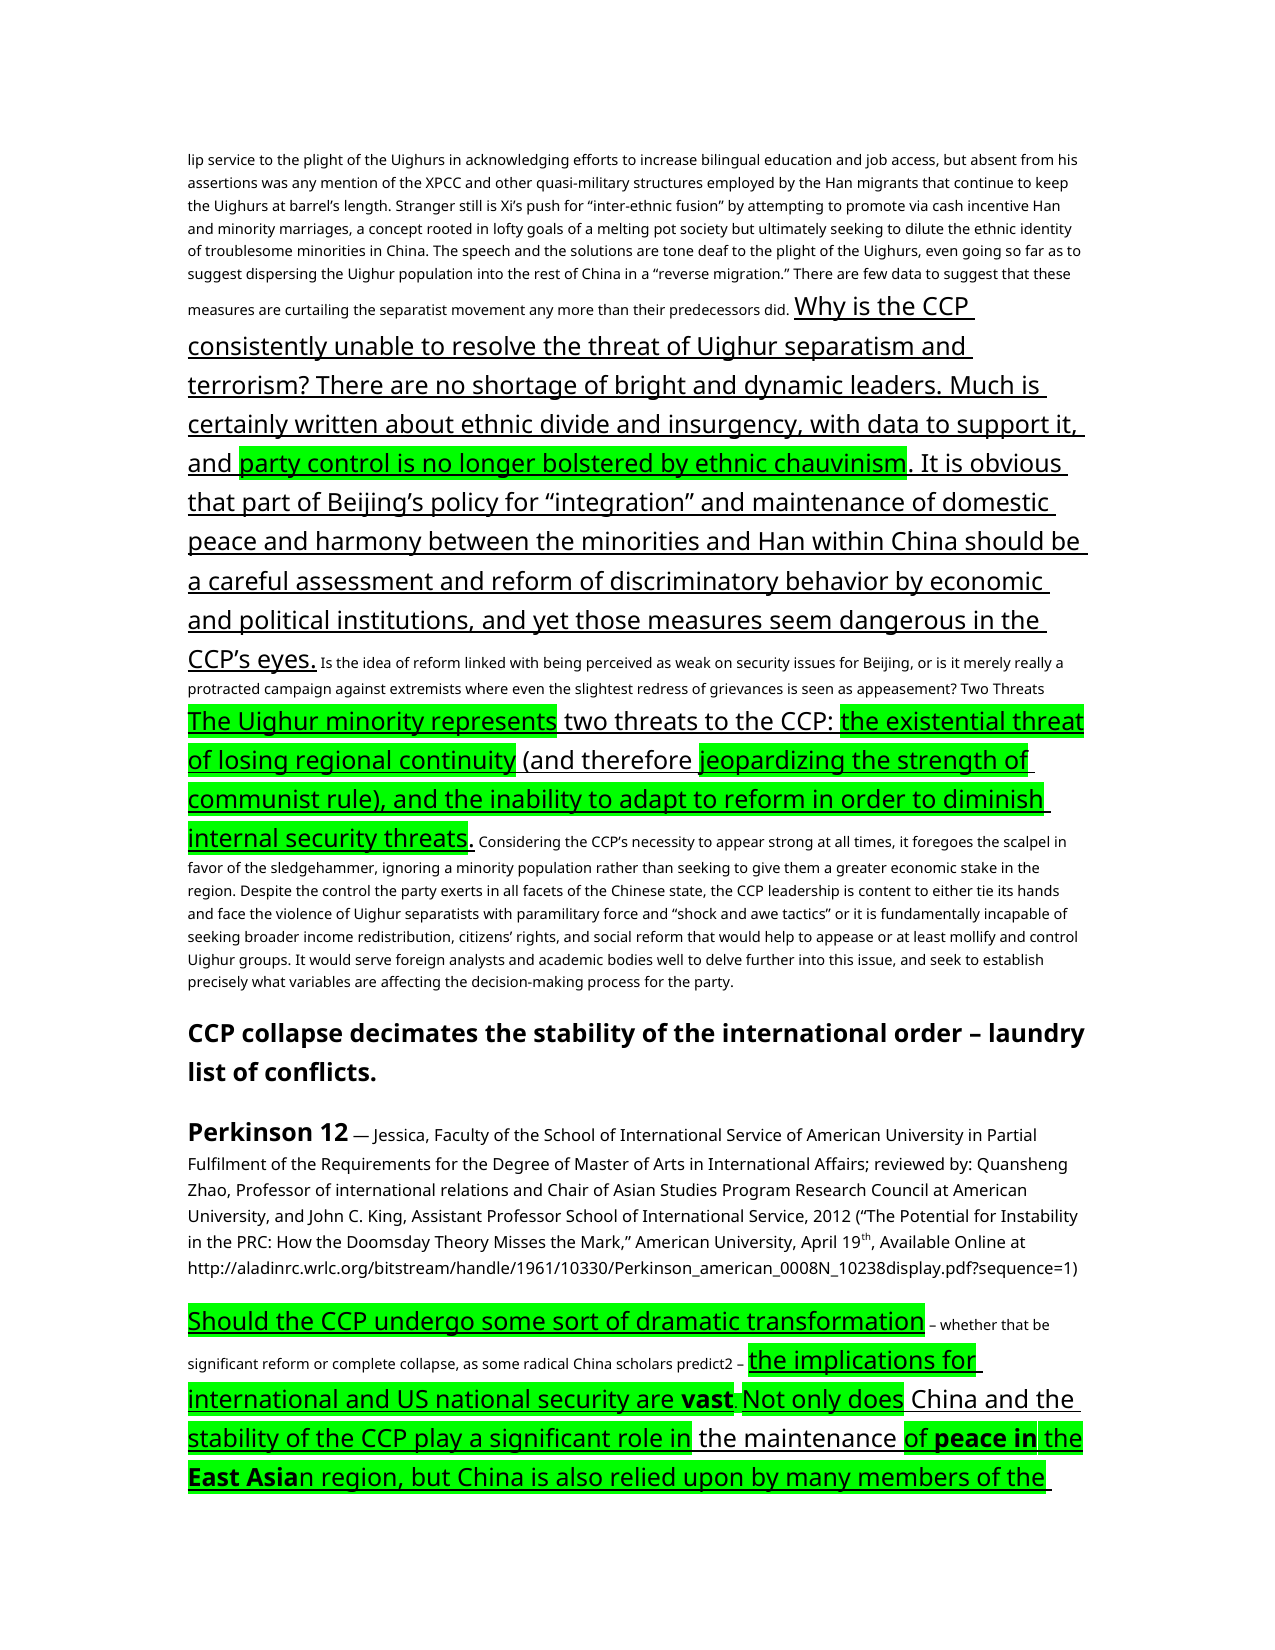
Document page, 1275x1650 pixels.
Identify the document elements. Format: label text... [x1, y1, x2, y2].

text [187, 150, 1087, 553]
subtitle CCP collapse decimates the stability of the international order – laundry list of conflicts. [187, 1016, 1087, 1089]
text Perkinson 12 — Jessica, Faculty of the School of International Service of American University in Partial Fulfilment of the Requirements for the Degree of Master of Arts in International Affairs; reviewed by: Quansheng Zhao, Professor of international relations and Chair of Asian Studies Program Research Council at American University, and John C. King, Assistant Professor School of International Service, 2012 (“The Potential for Instability in the PRC: How the Doomsday Theory Misses the Mark,” American University, April 19th, Available Online at http://aladinrc.wrlc.org/bitstream/handle/1961/10330/Perkinson_american_0008N_10238display.pdf?sequence=1) [187, 1115, 1087, 1279]
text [187, 1303, 1087, 1494]
